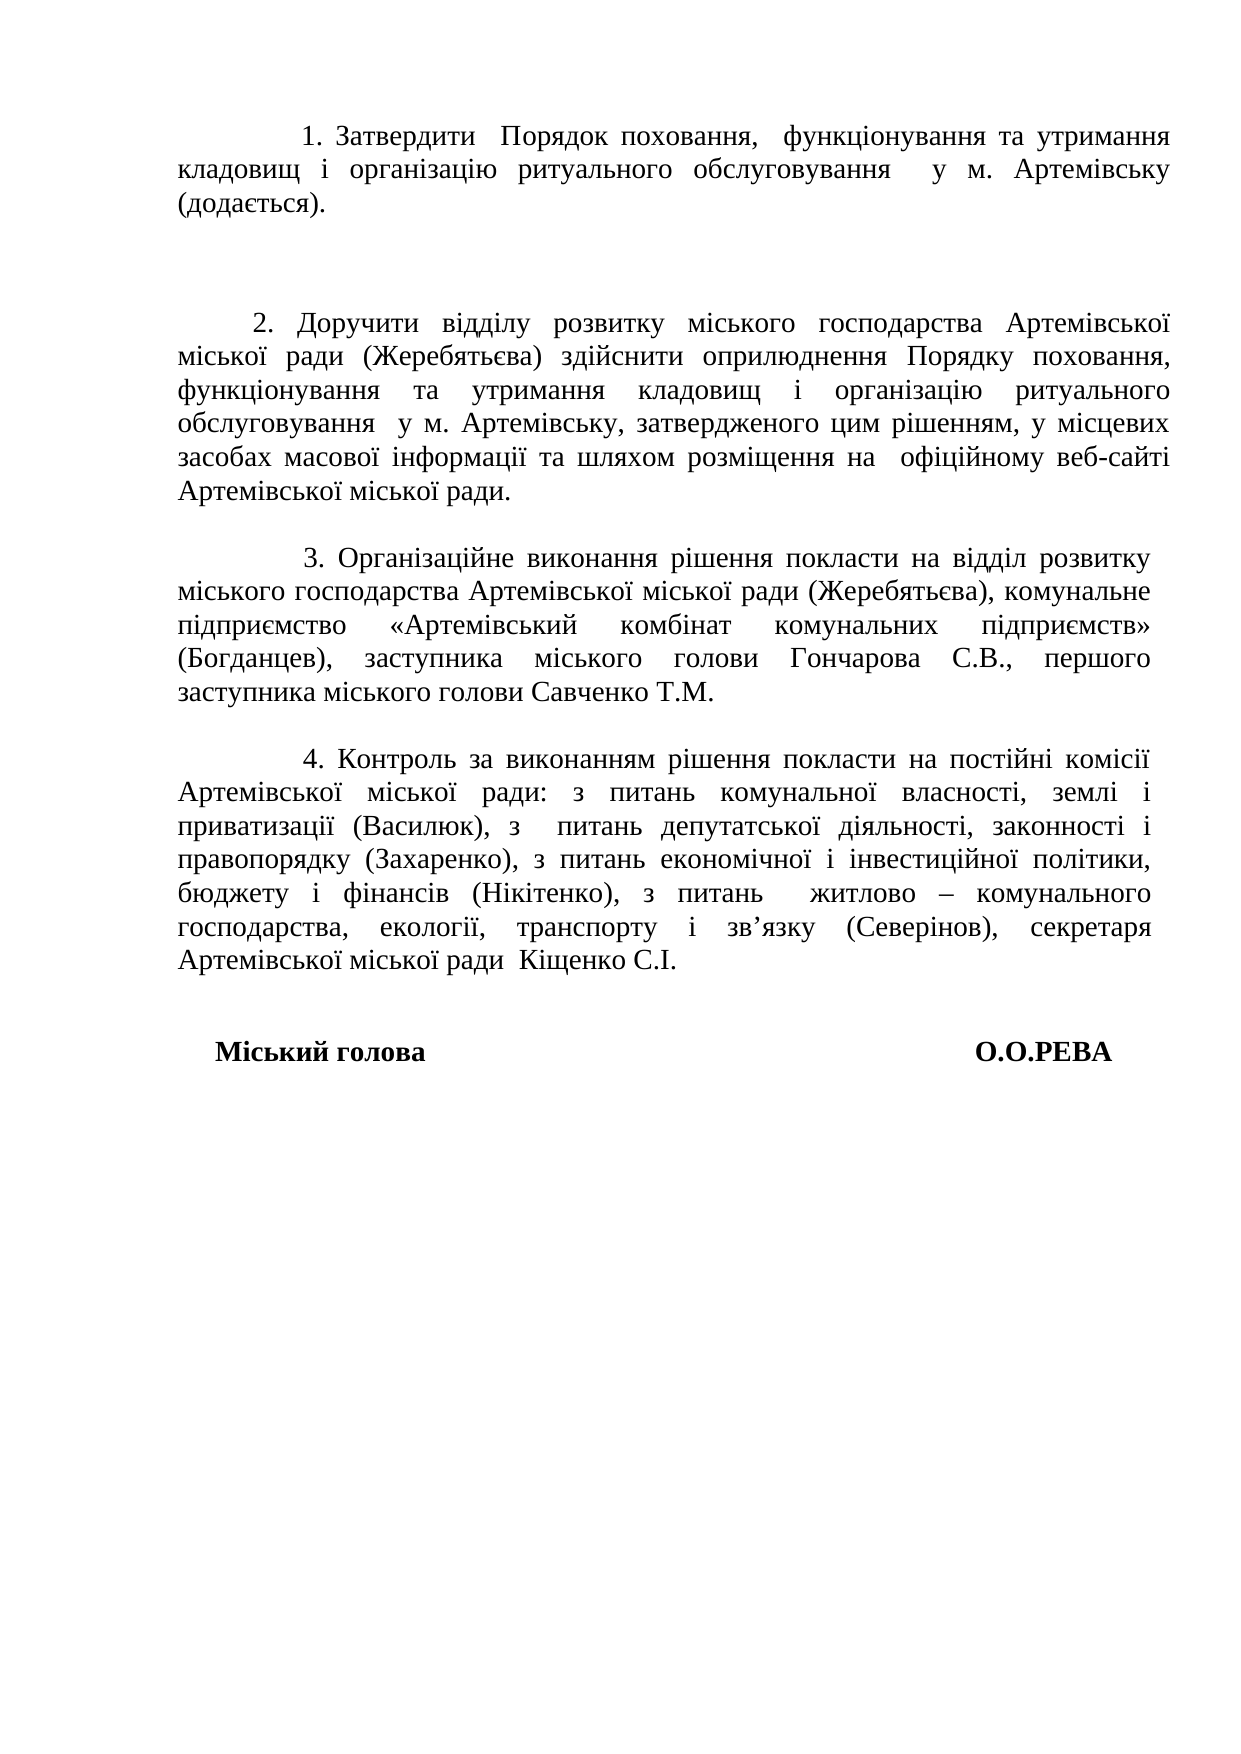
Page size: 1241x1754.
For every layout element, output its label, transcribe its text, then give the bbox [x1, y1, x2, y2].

text 2. Доручити відділу розвитку міського господарства Артемівської міської ради (Жеребятьєва) здійснити оприлюднення Порядку поховання, функціонування та утримання кладовищ і організацію ритуального обслуговування у м. Артемівську, затвердженого цим рішенням, у місцевих засобах масової інформації та шляхом розміщення на офіційному веб-сайті Артемівської міської ради. [177, 305, 1171, 506]
text 1. Затвердити Порядок поховання, функціонування та утримання кладовищ і організацію ритуального обслуговування у м. Артемівську (додається). [177, 118, 1171, 219]
subtitle Міський голова О.О.РЕВА [177, 1034, 1152, 1068]
text 3. Організаційне виконання рішення покласти на відділ розвитку міського господарства Артемівської міської ради (Жеребятьєва), комунальне підприємство «Артемівський комбінат комунальних підприємств» (Богданцев), заступника міського голови Гончарова С.В., першого заступника міського голови Савченко Т.М. [177, 540, 1152, 707]
text 4. Контроль за виконанням рішення покласти на постійні комісії Артемівської міської ради: з питань комунальної власності, землі і приватизації (Василюк), з питань депутатської діяльності, законності і правопорядку (Захаренко), з питань економічної і інвестиційної політики, бюджету і фінансів (Нікітенко), з питань житлово – комунального господарства, екології, транспорту і зв’язку (Северінов), секретаря Артемівської міської ради Кіщенко С.І. [177, 741, 1152, 976]
